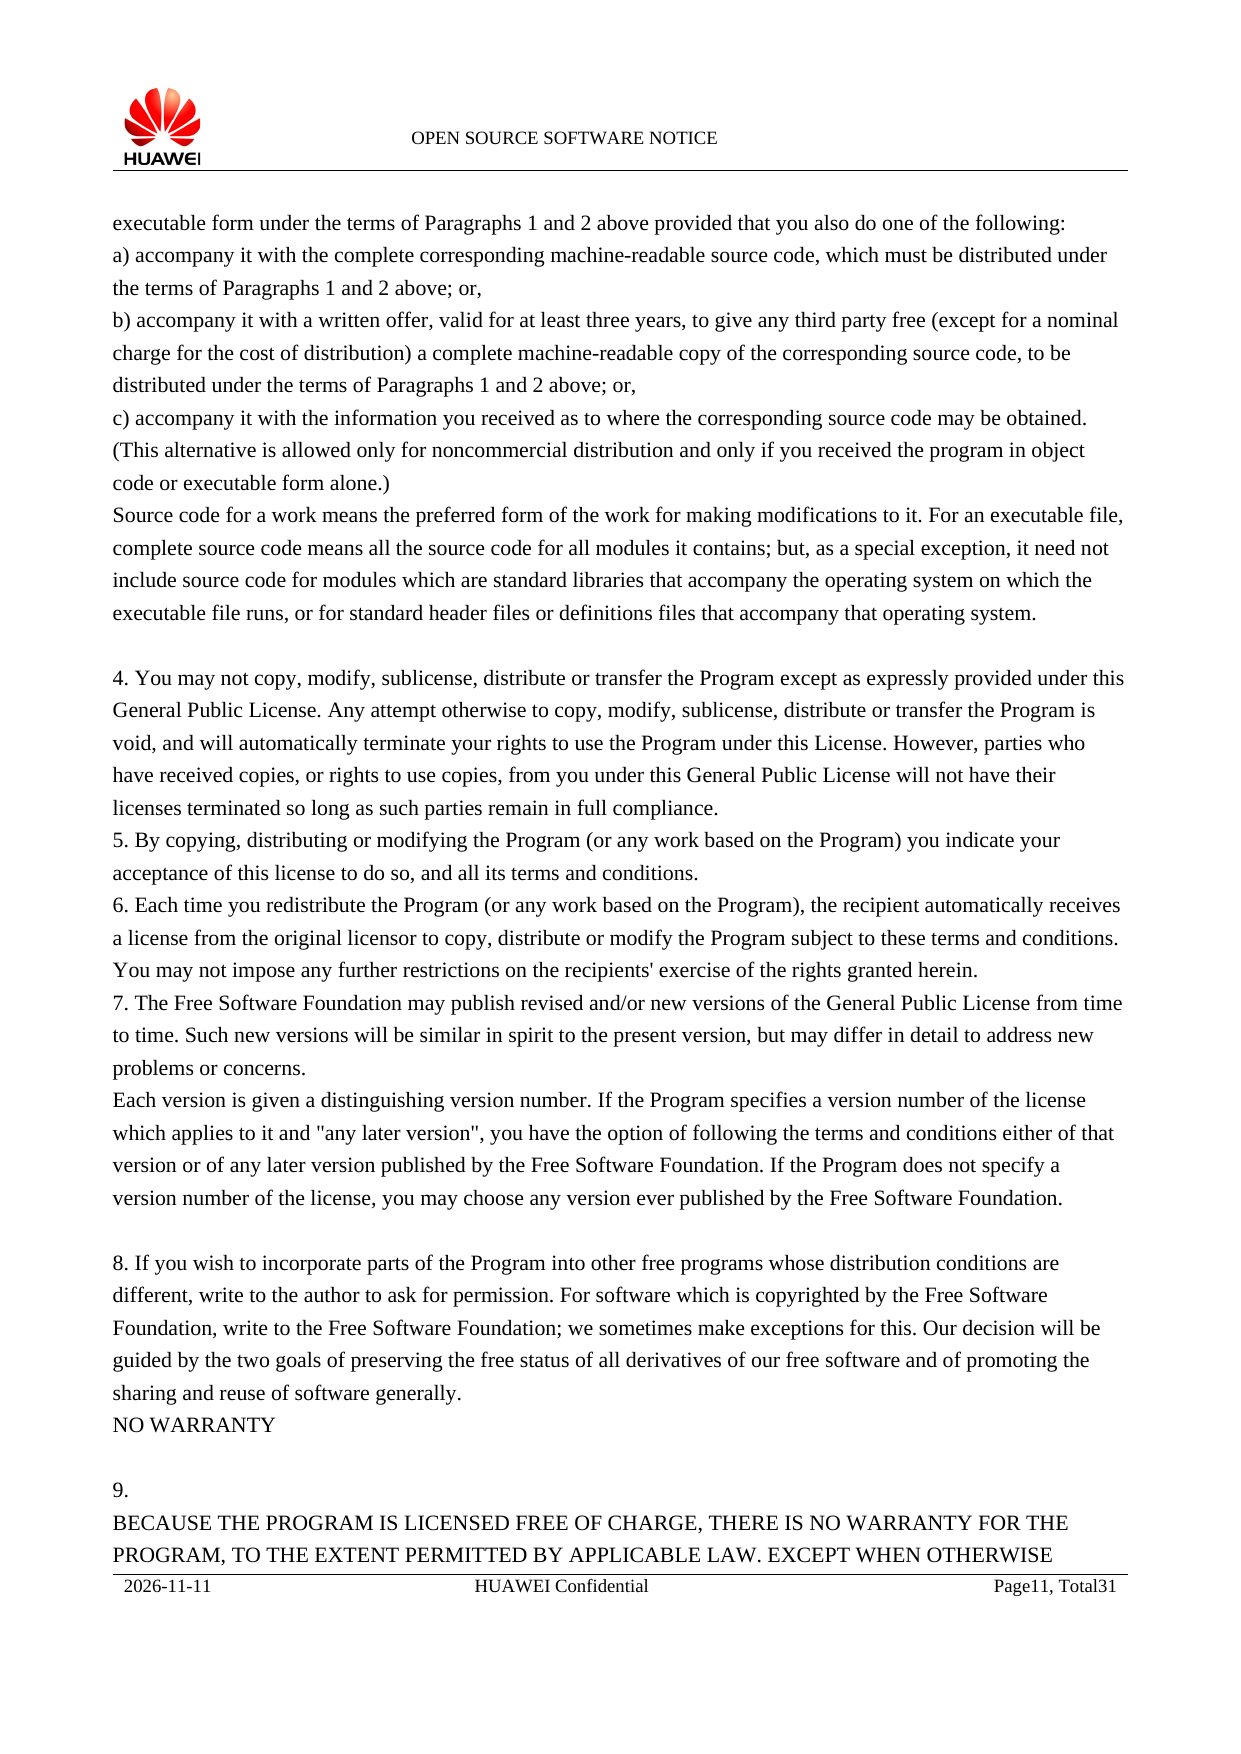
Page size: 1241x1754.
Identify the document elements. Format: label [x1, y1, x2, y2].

picture [124, 88, 201, 165]
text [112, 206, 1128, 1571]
